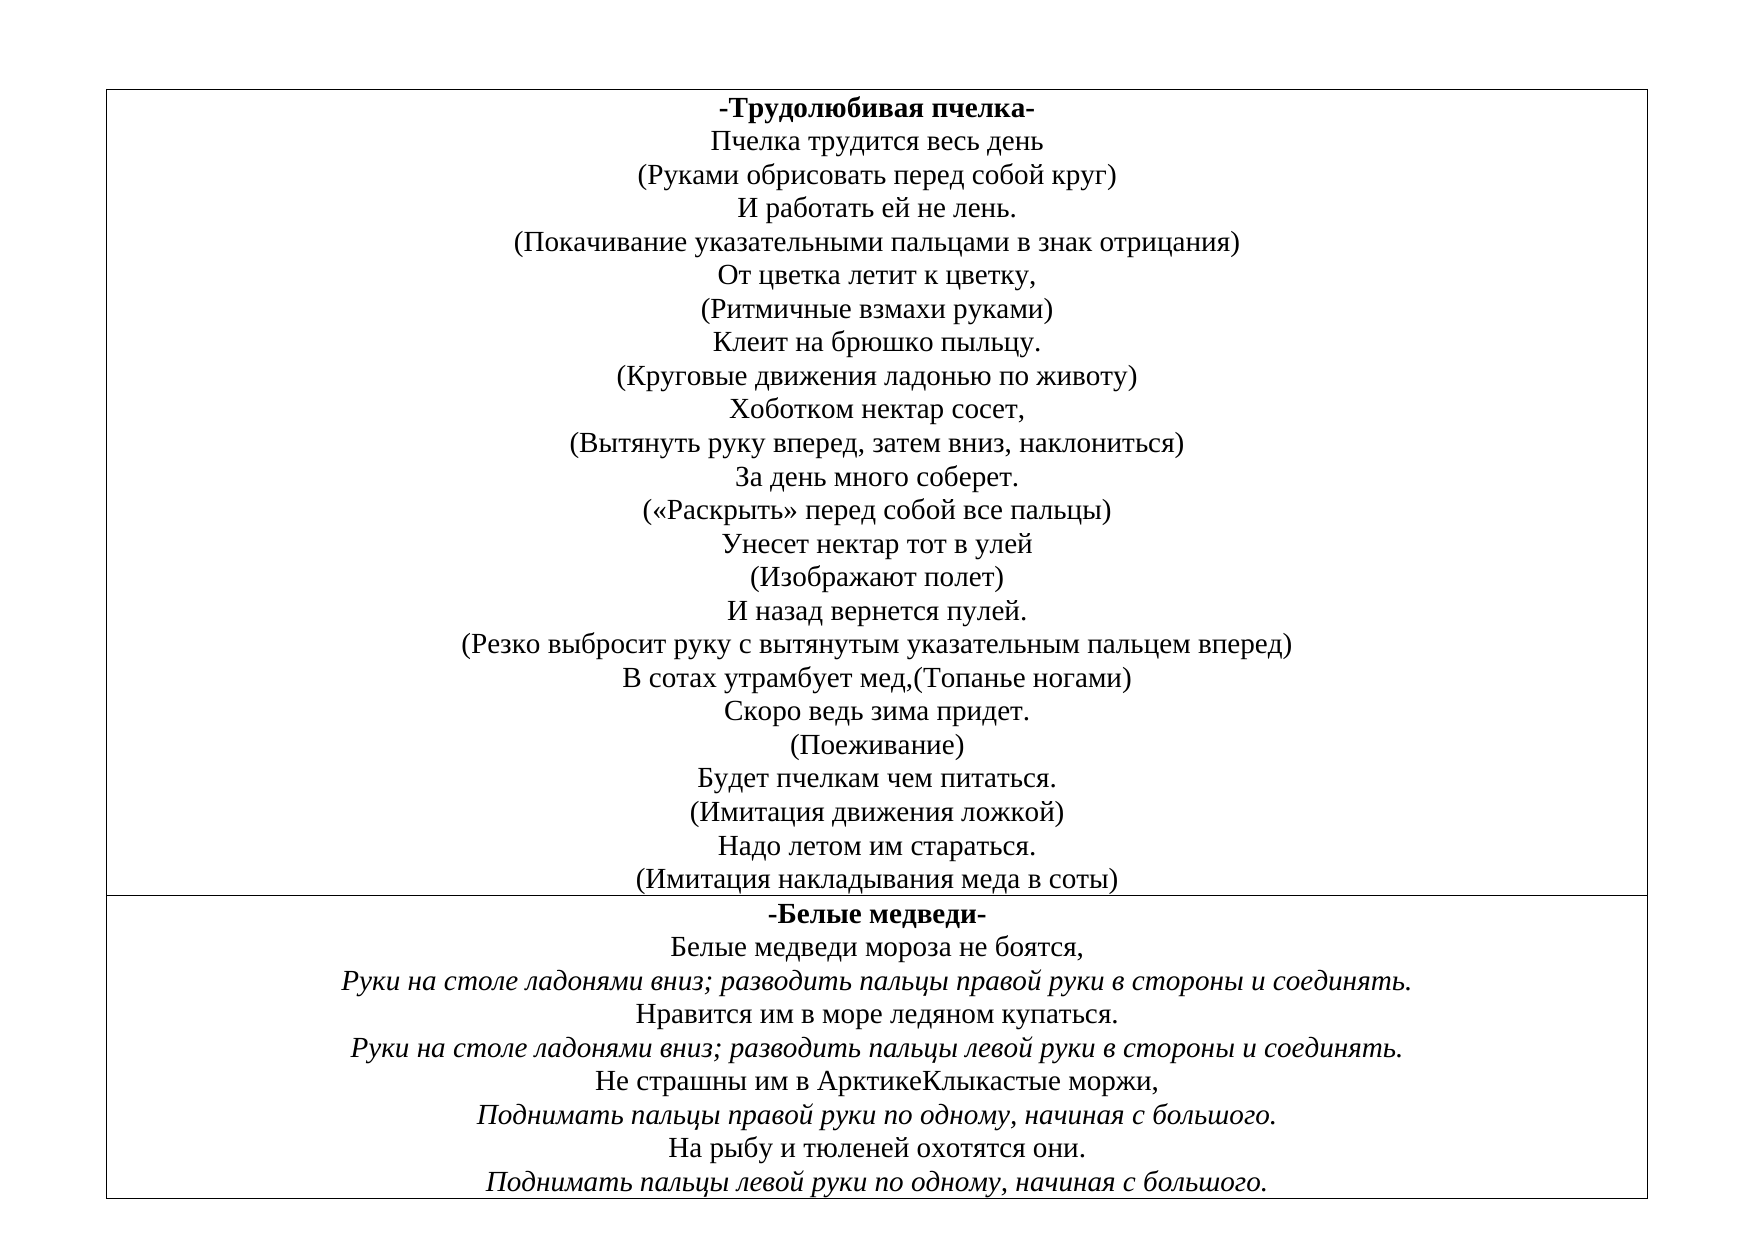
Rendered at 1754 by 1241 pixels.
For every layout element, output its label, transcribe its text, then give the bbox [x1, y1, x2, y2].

table_cell -Белые медведи- Белые медведи мороза не боятся, Руки на столе ладонями вниз; разводить пальцы правой руки в стороны и соединять. Нравится им в море ледяном купаться. Руки на столе ладонями вниз; разводить пальцы левой руки в стороны и соединять. Не страшны им в АрктикеКлыкастые моржи, Поднимать пальцы правой руки по одному, начиная с большого. На рыбу и тюленей охотятся они. Поднимать пальцы левой руки по одному, начиная с большого. [107, 896, 1647, 1198]
table_cell -Трудолюбивая пчелка- Пчелка трудится весь день (Руками обрисовать перед собой круг) И работать ей не лень. (Покачивание указательными пальцами в знак отрицания) От цветка летит к цветку, (Ритмичные взмахи руками) Клеит на брюшко пыльцу. (Круговые движения ладонью по животу) Хоботком нектар сосет, (Вытянуть руку вперед, затем вниз, наклониться) За день много соберет. («Раскрыть» перед собой все пальцы) Унесет нектар тот в улей (Изображают полет) И назад вернется пулей. (Резко выбросит руку с вытянутым указательным пальцем вперед) В сотах утрамбует мед,(Топанье ногами) Скоро ведь зима придет. (Поеживание) Будет пчелкам чем питаться. (Имитация движения ложкой) Надо летом им стараться. (Имитация накладывания меда в соты) [107, 90, 1647, 895]
